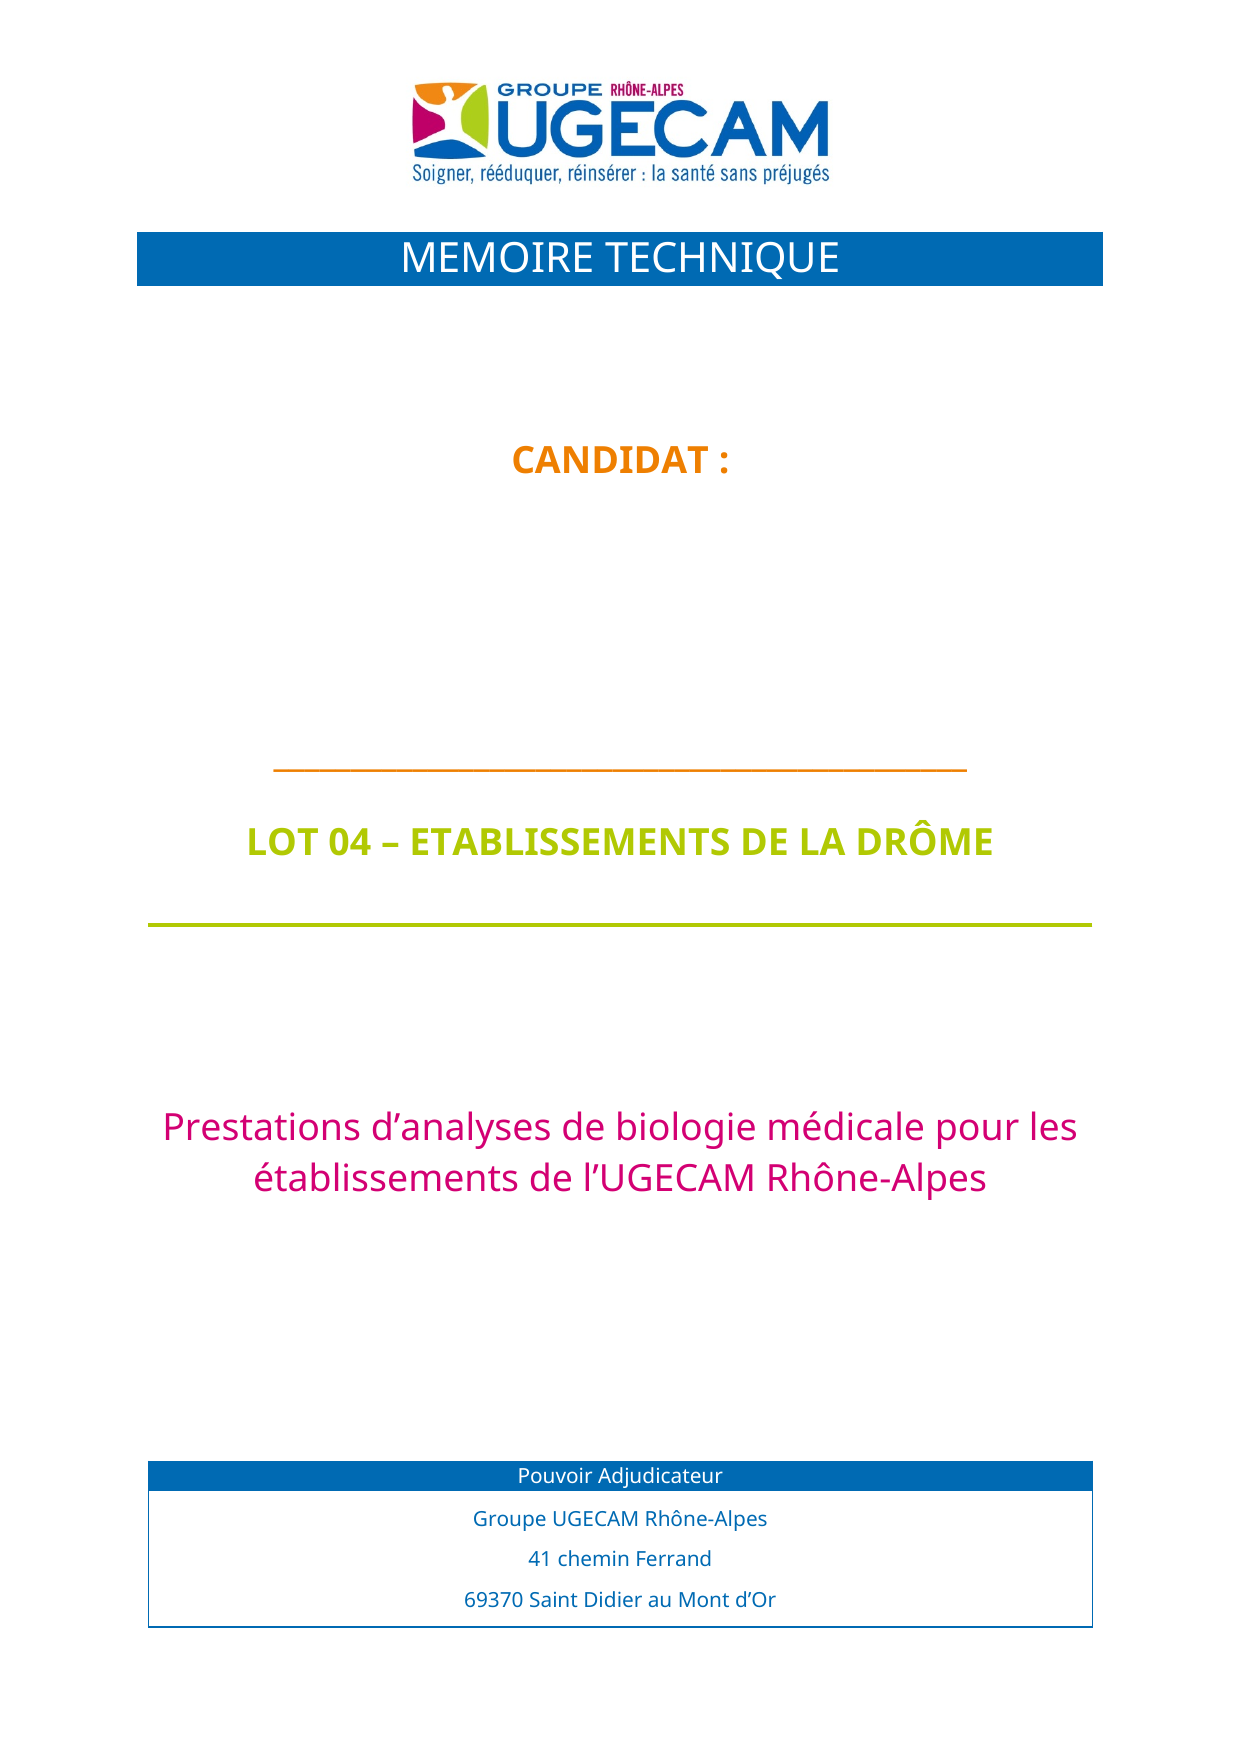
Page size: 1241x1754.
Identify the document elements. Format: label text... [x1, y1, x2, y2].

text MEMOIRE TECHNIQUE [139, 234, 1101, 283]
text _____________________________________________ [148, 726, 1092, 777]
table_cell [149, 1491, 1092, 1626]
picture [395, 66, 845, 197]
table_header Pouvoir Adjudicateur [149, 1462, 1092, 1490]
text Prestations d’analyses de biologie médicale pour les établissements de l’UGECAM Rhône-Alpes [148, 1100, 1092, 1202]
text LOT 04 – ETABLISSEMENTS DE LA DRÔME [148, 815, 1092, 866]
text CANDIDAT : [148, 433, 1092, 484]
